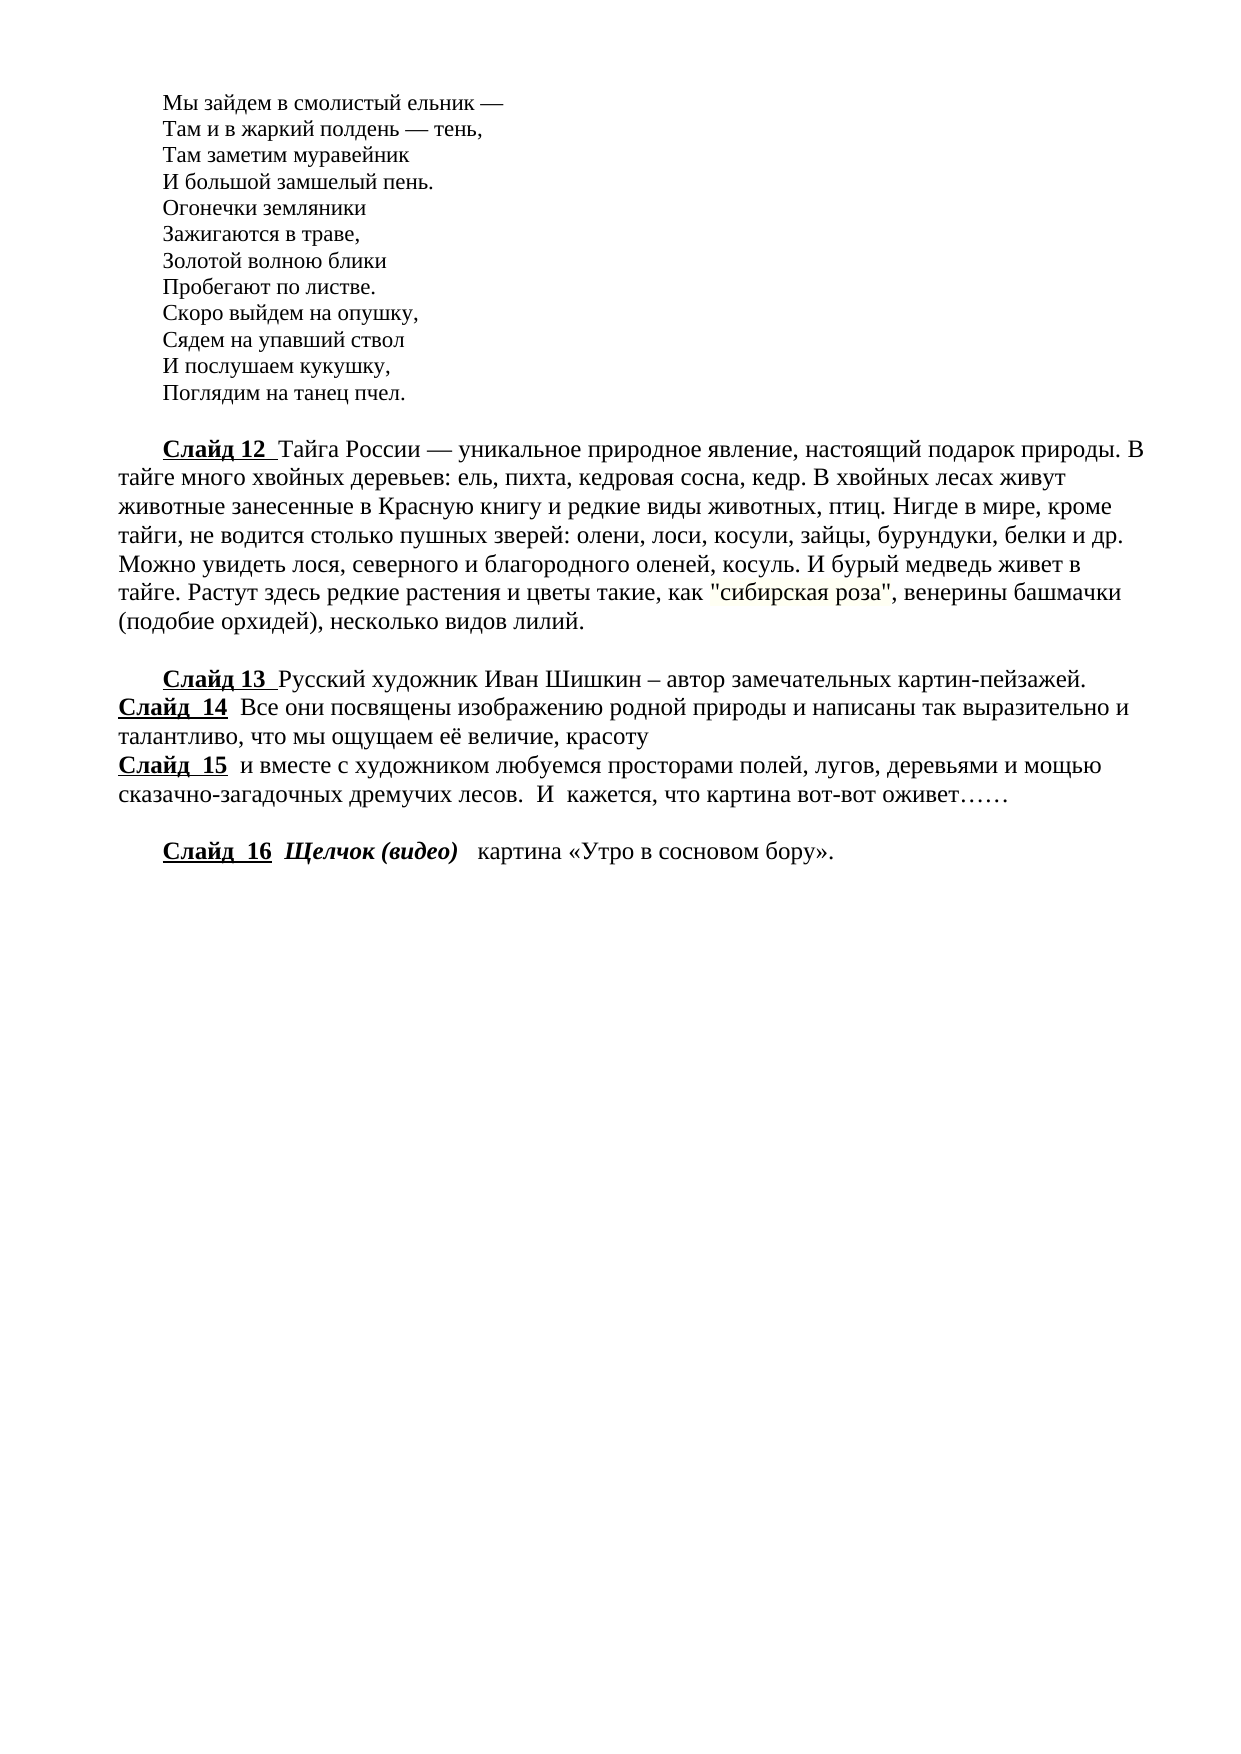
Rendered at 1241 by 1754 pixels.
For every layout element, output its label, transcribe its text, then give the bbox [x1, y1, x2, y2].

text Сядем на упавший ствол [118, 326, 1152, 352]
text И большой замшелый пень. [118, 168, 1152, 194]
text Там заметим муравейник [118, 141, 1152, 168]
text Пробегают по листве. [118, 273, 1152, 299]
text Слайд 14 Все они посвящены изображению родной природы и написаны так выразительно и талантливо, что мы ощущаем её величие, красоту [118, 692, 1152, 750]
text Мы зайдем в смолистый ельник — [118, 89, 1152, 115]
text Огонечки земляники [118, 194, 1152, 220]
text Там и в жаркий полдень — тень, [118, 115, 1152, 141]
text Зажигаются в траве, [118, 220, 1152, 247]
text Поглядим на танец пчел. [118, 378, 1152, 405]
text Слайд 16 Щелчок (видео) картина «Утро в сосновом бору». [118, 836, 1152, 865]
text Слайд 12 Тайга России — уникальное природное явление, настоящий подарок природы. В тайге много хвойных деревьев: ель, пихта, кедровая сосна, кедр. В хвойных лесах живут животные занесенные в Красную книгу и редкие виды животных, птиц. Нигде в мире, кроме тайги, не водится столько пушных зверей: олени, лоси, косули, зайцы, бурундуки, белки и др. Можно увидеть лося, северного и благородного оленей, косуль. И бурый медведь живет в тайге. Растут здесь редкие растения и цветы такие, как "сибирская роза", венерины башмачки (подобие орхидей), несколько видов лилий. [118, 434, 1152, 635]
text Слайд 13 Русский художник Иван Шишкин – автор замечательных картин-пейзажей. [118, 664, 1152, 692]
text Скоро выйдем на опушку, [118, 299, 1152, 326]
text Слайд 15 и вместе с художником любуемся просторами полей, лугов, деревьями и мощью сказачно-загадочных дремучих лесов. И кажется, что картина вот-вот оживет…… [118, 750, 1152, 807]
text И послушаем кукушку, [118, 352, 1152, 378]
text Золотой волною блики [118, 247, 1152, 273]
